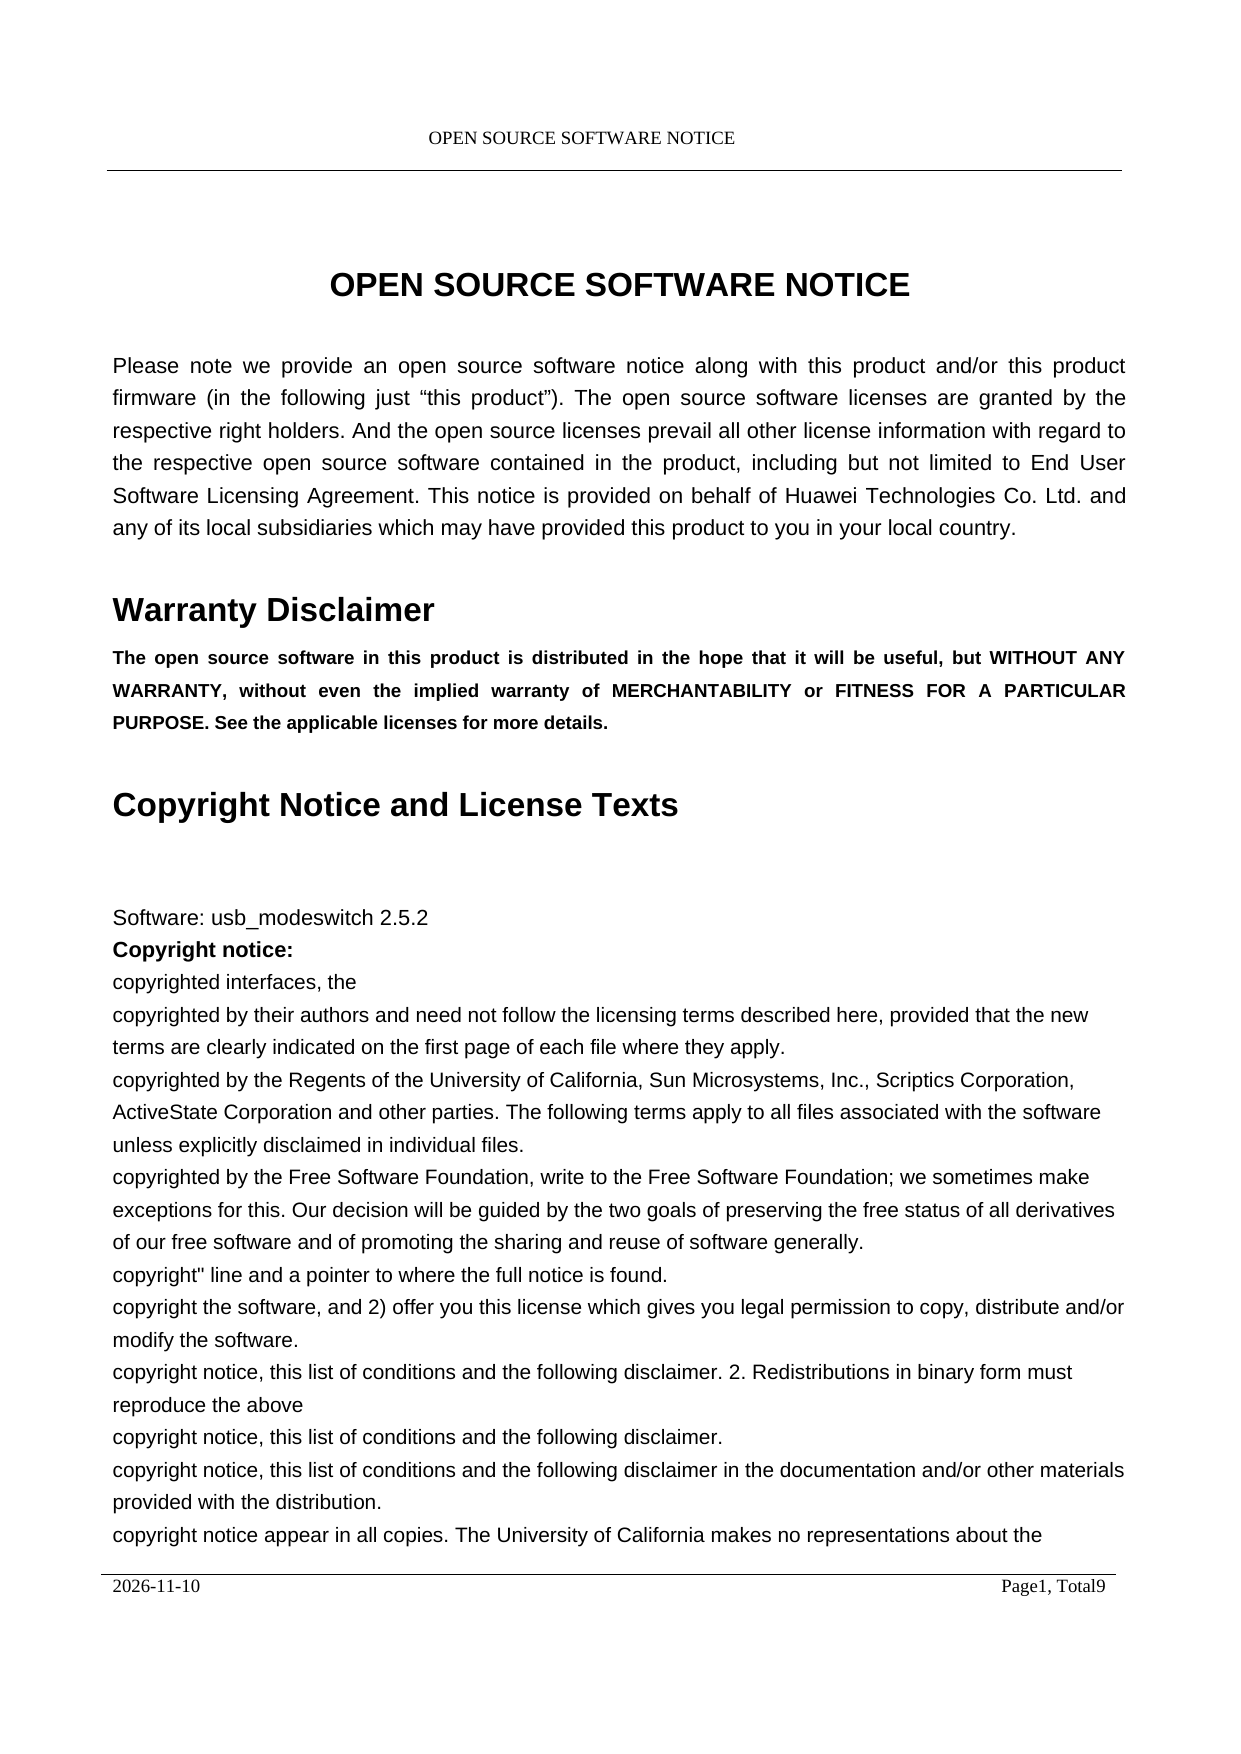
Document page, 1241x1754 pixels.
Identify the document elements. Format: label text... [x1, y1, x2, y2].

text copyright" line and a pointer to where the full notice is found. [112, 1258, 1128, 1291]
text The open source software in this product is distributed in the hope that it will be useful, but WITHOUT ANY WARRANTY, without even the implied warranty of MERCHANTABILITY or FITNESS FOR A PARTICULAR PURPOSE. See the applicable licenses for more details. [112, 641, 1128, 739]
text copyrighted interfaces, the [112, 966, 1128, 998]
text Copyright notice: [112, 933, 1128, 966]
text copyrighted by their authors and need not follow the licensing terms described here, provided that the new terms are clearly indicated on the first page of each file where they apply. [112, 998, 1128, 1063]
text Software: usb_modeswitch 2.5.2 [112, 901, 1128, 933]
text Copyright Notice and License Texts [112, 771, 1128, 836]
text copyrighted by the Regents of the University of California, Sun Microsystems, Inc., Scriptics Corporation, ActiveState Corporation and other parties. The following terms apply to all files associated with the software unless explicitly disclaimed in individual files. [112, 1063, 1128, 1161]
text copyright the software, and 2) offer you this license which gives you legal permission to copy, distribute and/or modify the software. [112, 1291, 1128, 1356]
text Please note we provide an open source software notice along with this product and/or this product firmware (in the following just “this product”). The open source software licenses are granted by the respective right holders. And the open source licenses prevail all other license information with regard to the respective open source software contained in the product, including but not limited to End User Software Licensing Agreement. This notice is provided on behalf of Huawei Technologies Co. Ltd. and any of its local subsidiaries which may have provided this product to you in your local country. [112, 349, 1128, 544]
text Warranty Disclaimer [112, 576, 1128, 641]
text copyright notice, this list of conditions and the following disclaimer. 2. Redistributions in binary form must reproduce the above [112, 1356, 1128, 1421]
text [112, 1518, 1128, 1551]
text copyright notice, this list of conditions and the following disclaimer. [112, 1421, 1128, 1453]
text copyright notice, this list of conditions and the following disclaimer in the documentation and/or other materials provided with the distribution. [112, 1453, 1128, 1518]
text OPEN SOURCE SOFTWARE NOTICE [112, 251, 1128, 316]
text copyrighted by the Free Software Foundation, write to the Free Software Foundation; we sometimes make exceptions for this. Our decision will be guided by the two goals of preserving the free status of all derivatives of our free software and of promoting the sharing and reuse of software generally. [112, 1161, 1128, 1258]
